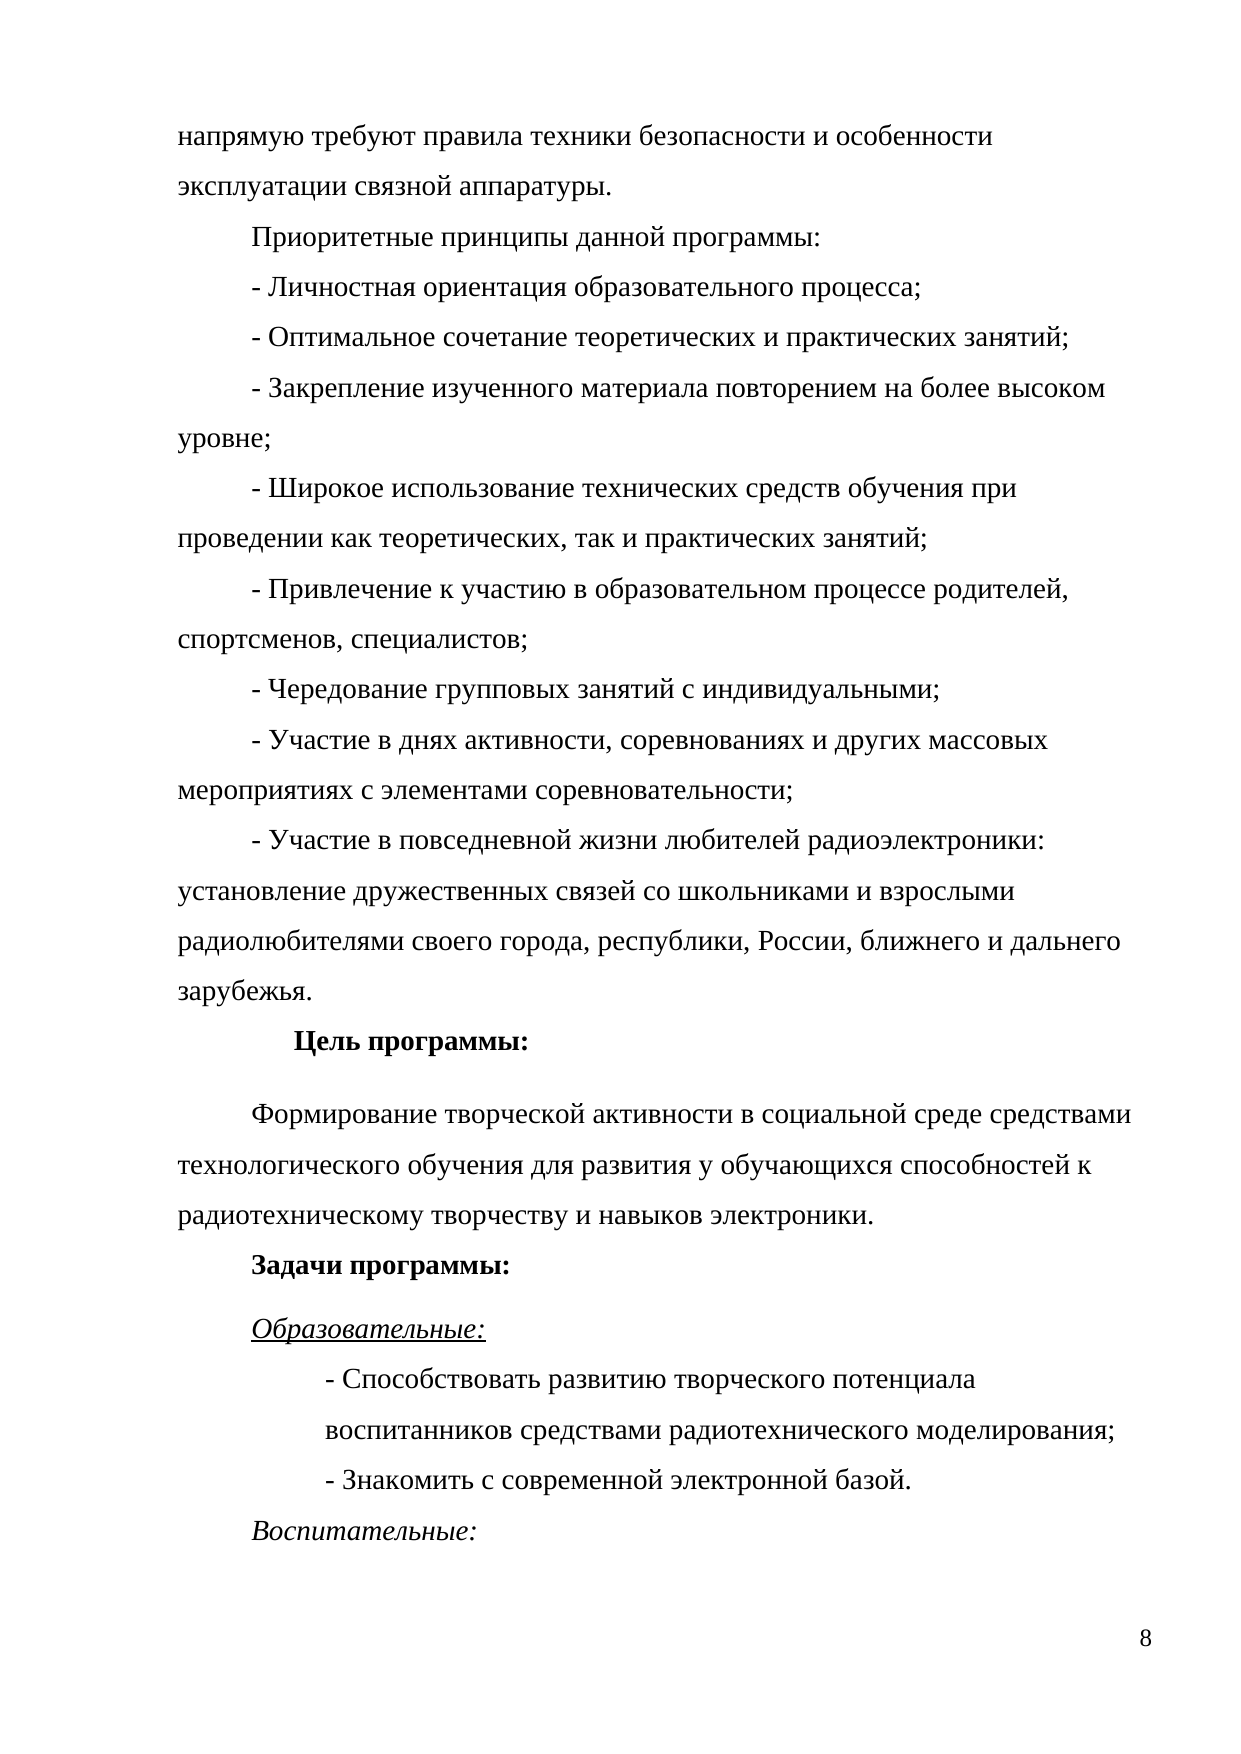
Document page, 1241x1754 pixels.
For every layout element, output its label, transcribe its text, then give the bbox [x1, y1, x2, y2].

text Образовательные: [177, 1311, 1152, 1345]
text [177, 118, 1152, 202]
text - Оптимальное сочетание теоретических и практических занятий; [177, 319, 1152, 353]
text - Закрепление изученного материала повторением на более высоком уровне; [177, 370, 1152, 453]
text Приоритетные принципы данной программы: [177, 219, 1152, 252]
text - Личностная ориентация образовательного процесса; [177, 269, 1152, 303]
text Воспитательные: [177, 1513, 1152, 1546]
text - Участие в днях активности, соревнованиях и других массовых мероприятиях с элементами соревновательности; [177, 722, 1152, 806]
text - Участие в повседневной жизни любителей радиоэлектроники: установление дружественных связей со школьниками и взрослыми радиолюбителями своего города, республики, России, ближнего и дальнего зарубежья. [177, 822, 1152, 1007]
text - Чередование групповых занятий с индивидуальными; [177, 672, 1152, 705]
text - Знакомить с современной электронной базой. [325, 1462, 1152, 1496]
text - Широкое использование технических средств обучения при проведении как теоретических, так и практических занятий; [177, 470, 1152, 554]
text Формирование творческой активности в социальной среде средствами технологического обучения для развития у обучающихся способностей к радиотехническому творчеству и навыков электроники. [177, 1097, 1152, 1231]
text - Привлечение к участию в образовательном процессе родителей, спортсменов, специалистов; [177, 571, 1152, 655]
text - Способствовать развитию творческого потенциала воспитанников средствами радиотехнического моделирования; [325, 1362, 1152, 1446]
